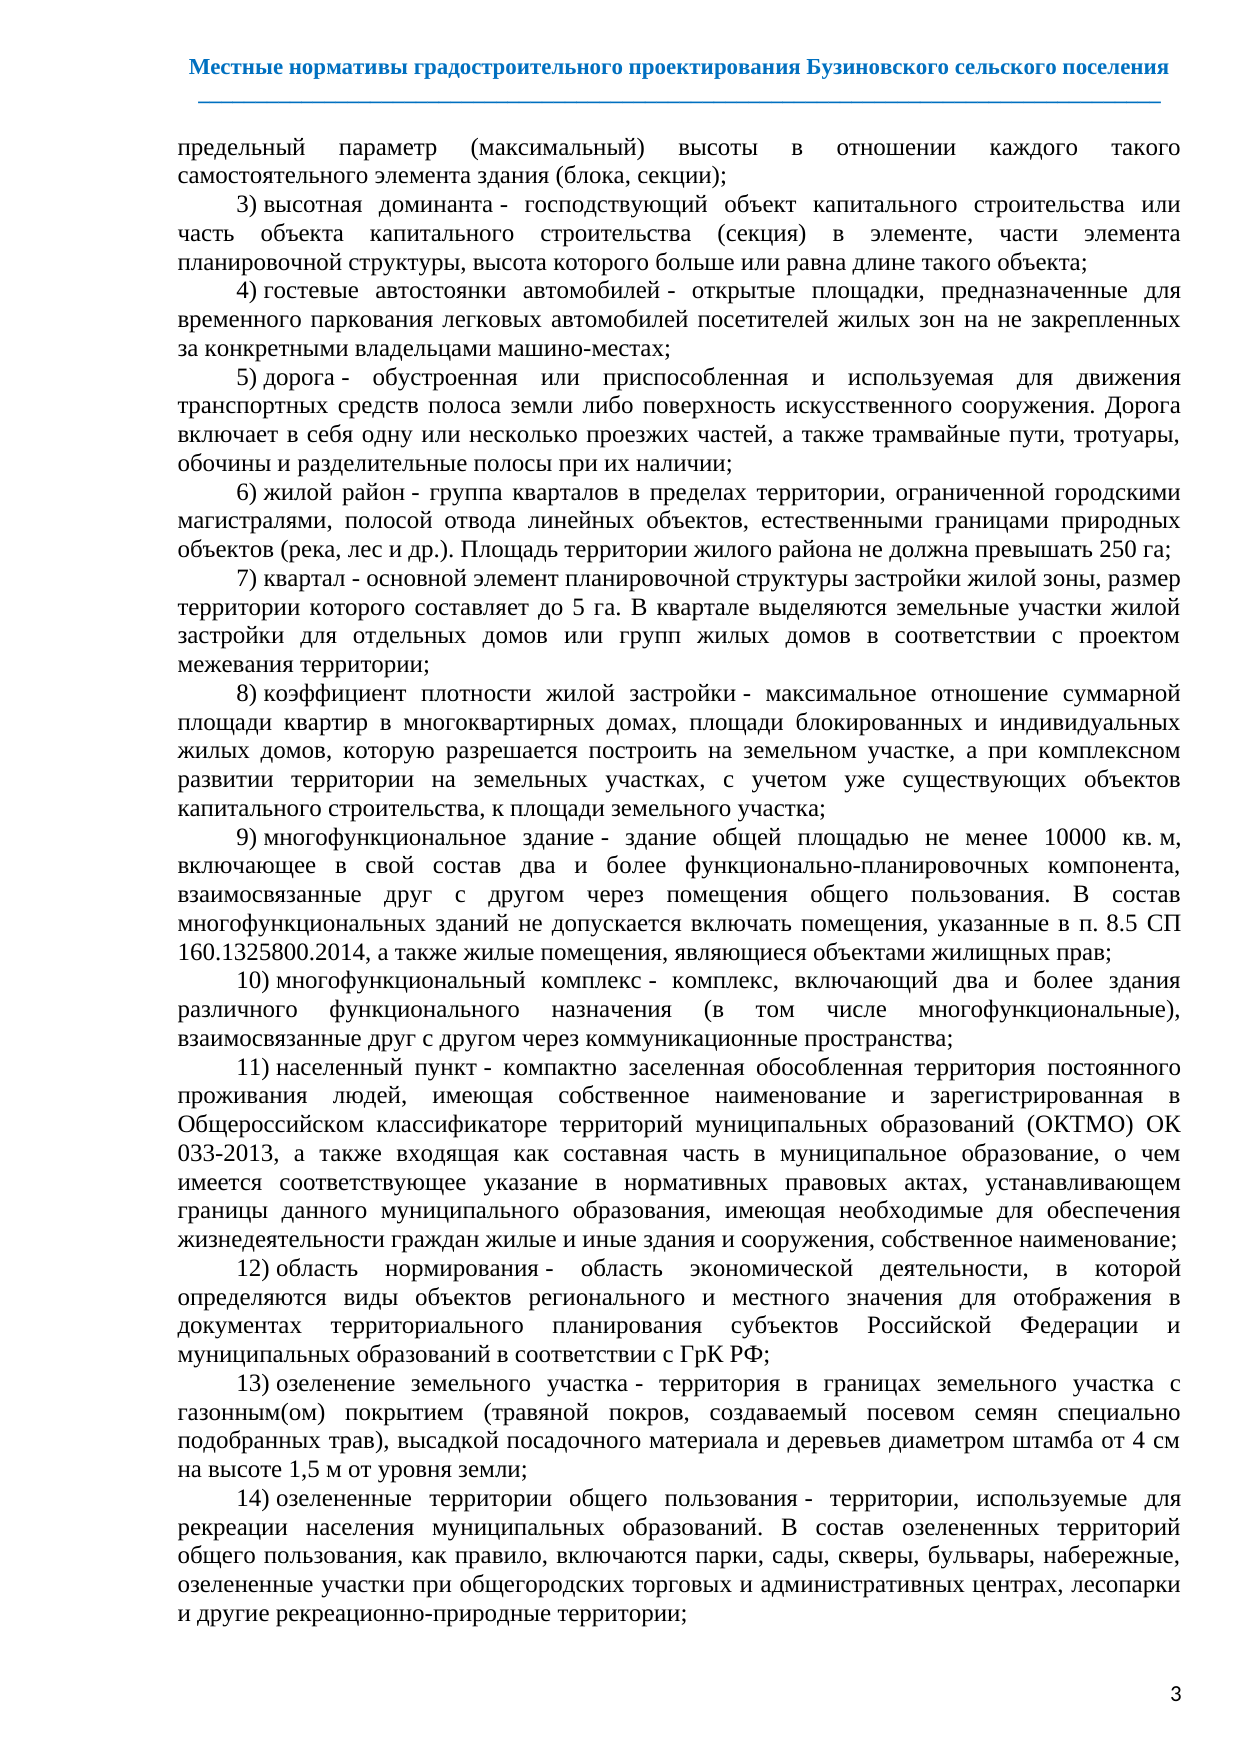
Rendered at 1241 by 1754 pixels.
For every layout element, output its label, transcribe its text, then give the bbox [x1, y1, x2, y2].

text 11) населенный пункт - компактно заселенная обособленная территория постоянного проживания людей, имеющая собственное наименование и зарегистрированная в Общероссийском классификаторе территорий муниципальных образований (ОКТМО) ОК 033-2013, а также входящая как составная часть в муниципальное образование, о чем имеется соответствующее указание в нормативных правовых актах, устанавливающем границы данного муниципального образования, имеющая необходимые для обеспечения жизнедеятельности граждан жилые и иные здания и сооружения, собственное наименование; [177, 1052, 1181, 1253]
text 7) квартал - основной элемент планировочной структуры застройки жилой зоны, размер территории которого составляет до 5 га. В квартале выделяются земельные участки жилой застройки для отдельных домов или групп жилых домов в соответствии с проектом межевания территории; [177, 563, 1181, 678]
text 4) гостевые автостоянки автомобилей - открытые площадки, предназначенные для временного паркования легковых автомобилей посетителей жилых зон на не закрепленных за конкретными владельцами машино-местах; [177, 276, 1181, 362]
text 14) озелененные территории общего пользования - территории, используемые для рекреации населения муниципальных образований. В состав озелененных территорий общего пользования, как правило, включаются парки, сады, скверы, бульвары, набережные, озелененные участки при общегородских торговых и административных центрах, лесопарки и другие рекреационно-природные территории; [177, 1483, 1181, 1627]
text 5) дорога - обустроенная или приспособленная и используемая для движения транспортных средств полоса земли либо поверхность искусственного сооружения. Дорога включает в себя одну или несколько проезжих частей, а также трамвайные пути, тротуары, обочины и разделительные полосы при их наличии; [177, 362, 1181, 477]
text 13) озеленение земельного участка - территория в границах земельного участка с газонным(ом) покрытием (травяной покров, создаваемый посевом семян специально подобранных трав), высадкой посадочного материала и деревьев диаметром штамба от 4 см на высоте 1,5 м от уровня земли; [177, 1368, 1181, 1483]
text 3) высотная доминанта - господствующий объект капитального строительства или часть объекта капитального строительства (секция) в элементе, части элемента планировочной структуры, высота которого больше или равна длине такого объекта; [177, 189, 1181, 276]
text 10) многофункциональный комплекс - комплекс, включающий два и более здания различного функционального назначения (в том числе многофункциональные), взаимосвязанные друг с другом через коммуникационные пространства; [177, 966, 1181, 1052]
text 9) многофункциональное здание - здание общей площадью не менее 10000 кв. м, включающее в свой состав два и более функционально-планировочных компонента, взаимосвязанные друг с другом через помещения общего пользования. В состав многофункциональных зданий не допускается включать помещения, указанные в п. 8.5 СП 160.1325800.2014, а также жилые помещения, являющиеся объектами жилищных прав; [177, 822, 1181, 966]
text 8) коэффициент плотности жилой застройки - максимальное отношение суммарной площади квартир в многоквартирных домах, площади блокированных и индивидуальных жилых домов, которую разрешается построить на земельном участке, а при комплексном развитии территории на земельных участках, с учетом уже существующих объектов капитального строительства, к площади земельного участка; [177, 678, 1181, 822]
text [177, 132, 1181, 189]
text 12) область нормирования - область экономической деятельности, в которой определяются виды объектов регионального и местного значения для отображения в документах территориального планирования субъектов Российской Федерации и муниципальных образований в соответствии с ГрК РФ; [177, 1253, 1181, 1368]
text 6) жилой район - группа кварталов в пределах территории, ограниченной городскими магистралями, полосой отвода линейных объектов, естественными границами природных объектов (река, лес и др.). Площадь территории жилого района не должна превышать 250 га; [177, 477, 1181, 563]
